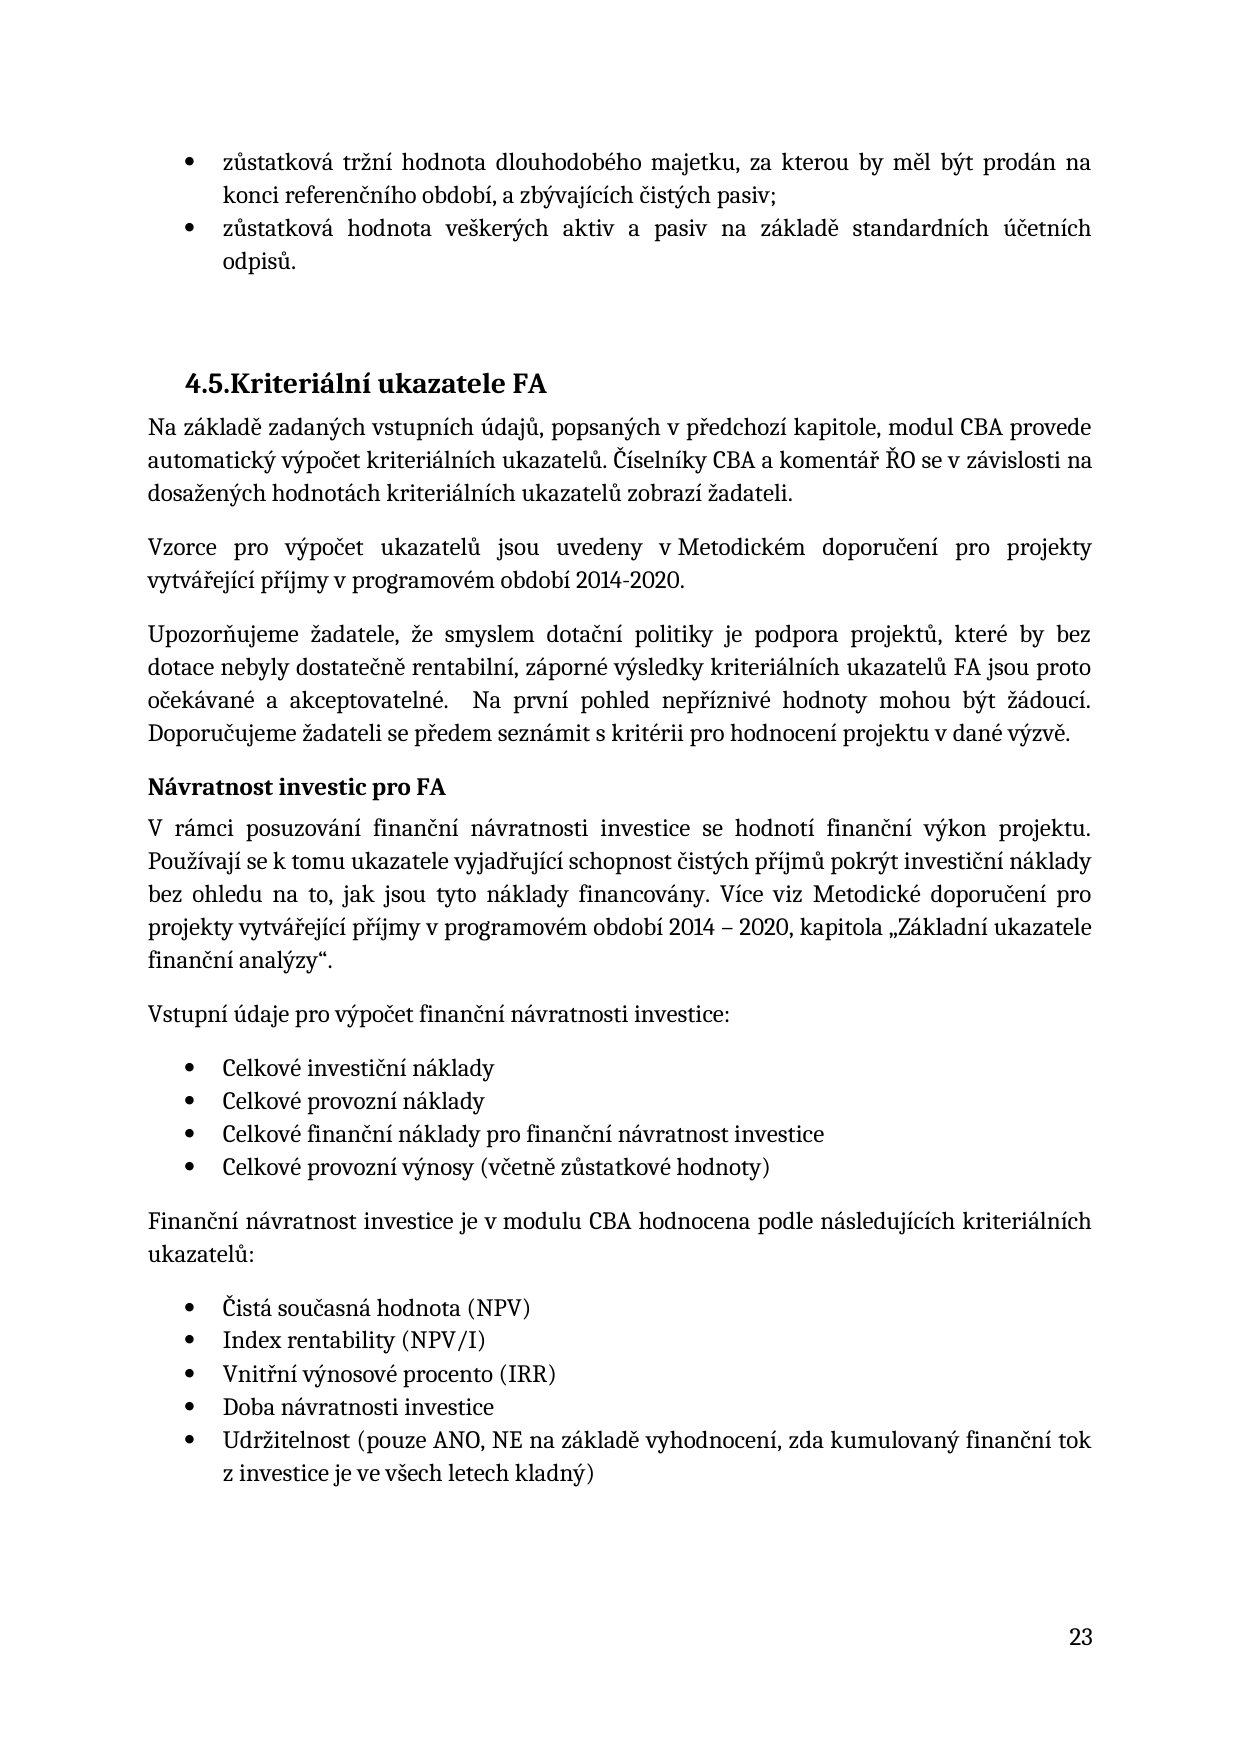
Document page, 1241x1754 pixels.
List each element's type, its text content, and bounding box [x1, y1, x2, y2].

list Udržitelnost (pouze ANO, NE na základě vyhodnocení, zda kumulovaný finanční tok z investice je ve všech letech kladný) [185, 1426, 1093, 1487]
subtitle Kriteriální ukazatele FA [185, 367, 1093, 400]
text Upozorňujeme žadatele, že smyslem dotační politiky je podpora projektů, které by bez dotace nebyly dostatečně rentabilní, záporné výsledky kriteriálních ukazatelů FA jsou proto očekávané a akceptovatelné. Na první pohled nepříznivé hodnoty mohou být žádoucí. Doporučujeme žadateli se předem seznámit s kritérii pro hodnocení projektu v dané výzvě. [148, 620, 1093, 747]
text Finanční návratnost investice je v modulu CBA hodnocena podle následujících kriteriálních ukazatelů: [148, 1207, 1093, 1268]
list Celkové investiční náklady [185, 1054, 1093, 1082]
list zůstatková tržní hodnota dlouhodobého majetku, za kterou by měl být prodán na konci referenčního období, a zbývajících čistých pasiv; [185, 148, 1093, 209]
list Doba návratnosti investice [185, 1392, 1093, 1421]
list Celkové provozní výnosy (včetně zůstatkové hodnoty) [185, 1153, 1093, 1181]
text Vstupní údaje pro výpočet finanční návratnosti investice: [148, 1000, 1093, 1028]
list Vnitřní výnosové procento (IRR) [185, 1359, 1093, 1388]
list Celkové provozní náklady [185, 1087, 1093, 1115]
text V rámci posuzování finanční návratnosti investice se hodnotí finanční výkon projektu. Používají se k tomu ukazatele vyjadřující schopnost čistých příjmů pokrýt investiční náklady bez ohledu na to, jak jsou tyto náklady financovány. Více viz Metodické doporučení pro projekty vytvářející příjmy v programovém období 2014 – 2020, kapitola „Základní ukazatele finanční analýzy“. [148, 814, 1093, 975]
list Celkové finanční náklady pro finanční návratnost investice [185, 1120, 1093, 1148]
subtitle Návratnost investic pro FA [148, 773, 1093, 801]
list Čistá současná hodnota (NPV) [185, 1293, 1093, 1322]
list Index rentability (NPV/I) [185, 1326, 1093, 1355]
list zůstatková hodnota veškerých aktiv a pasiv na základě standardních účetních odpisů. [185, 214, 1093, 275]
text Vzorce pro výpočet ukazatelů jsou uvedeny v Metodickém doporučení pro projekty vytvářející příjmy v programovém období 2014-2020. [148, 533, 1093, 594]
text Na základě zadaných vstupních údajů, popsaných v předchozí kapitole, modul CBA provede automatický výpočet kriteriálních ukazatelů. Číselníky CBA a komentář ŘO se v závislosti na dosažených hodnotách kriteriálních ukazatelů zobrazí žadateli. [148, 413, 1093, 508]
